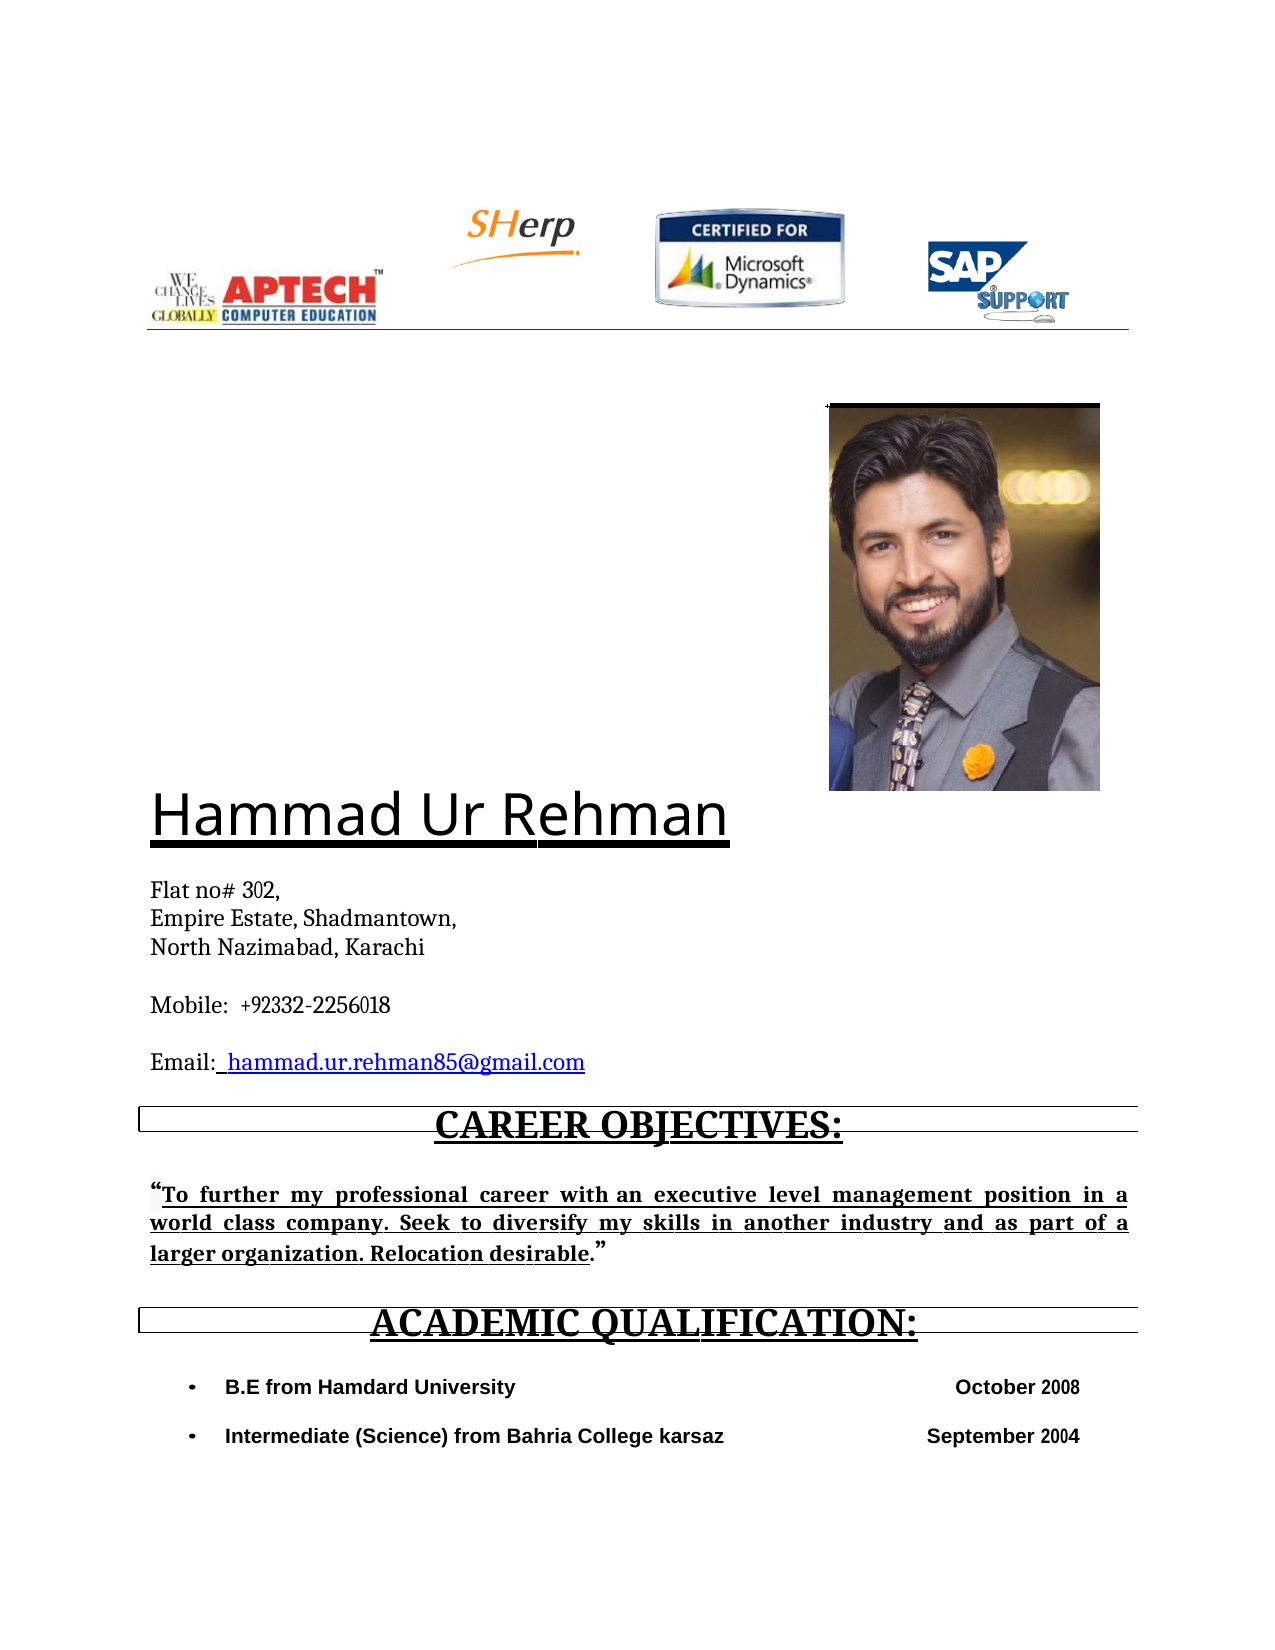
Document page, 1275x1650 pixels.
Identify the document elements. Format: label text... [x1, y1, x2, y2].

text CAREER OBJECTIVES: [434, 1108, 1135, 1148]
picture [150, 269, 384, 326]
picture [829, 407, 1100, 785]
text Mobile: +92332-2256018 [150, 991, 1135, 1019]
text Email: hammad.ur.rehman85@gmail.com [150, 1048, 1135, 1077]
text ACADEMIC QUALIFICATION: [369, 1306, 1135, 1346]
text • Intermediate (Science) from Bahria College karsaz September 2004 [187, 1424, 1135, 1448]
picture [653, 191, 848, 326]
picture [925, 238, 1074, 326]
text “To further my professional career with an executive level management position in a world class company. Seek to diversify my skills in another industry and as part of a larger organization. Relocation desirable.” [150, 1176, 1129, 1232]
text Hammad Ur Rehman [150, 785, 1135, 846]
picture [447, 205, 582, 326]
text Flat no# 302, [150, 876, 1135, 904]
text “To further my professional career with an executive level management position in a world class company. Seek to diversify my skills in another industry and as part of a larger organization. Relocation desirable.” [150, 1233, 1129, 1269]
text Empire Estate, Shadmantown, North Nazimabad, Karachi [150, 904, 503, 962]
text • B.E from Hamdard University October 2008 [187, 1375, 1135, 1399]
